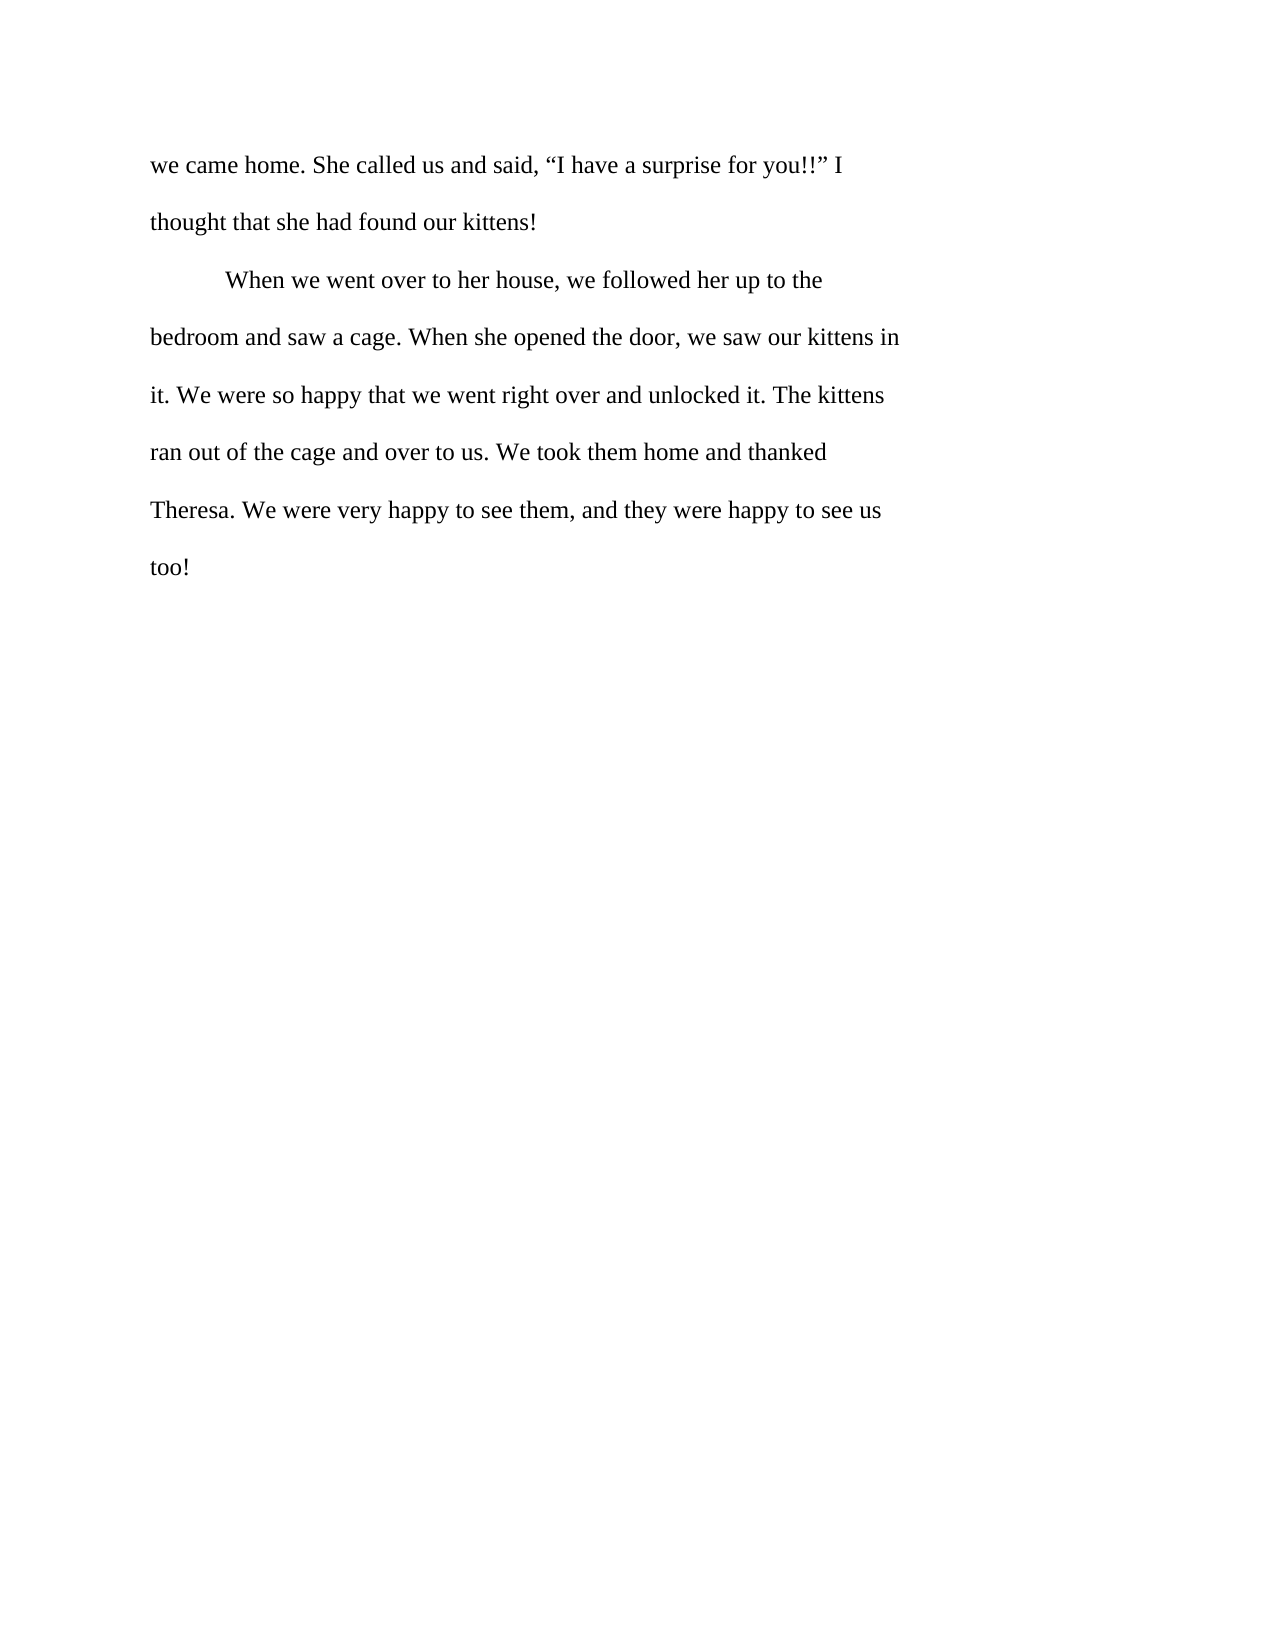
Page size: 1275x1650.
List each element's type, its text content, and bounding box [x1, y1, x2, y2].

text When we went over to her house, we followed her up to the bedroom and saw a cage. When she opened the door, we saw our kittens in it. We were so happy that we went right over and unlocked it. The kittens ran out of the cage and over to us. We took them home and thanked Theresa. We were very happy to see them, and they were happy to see us too! [150, 265, 900, 581]
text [150, 150, 900, 236]
